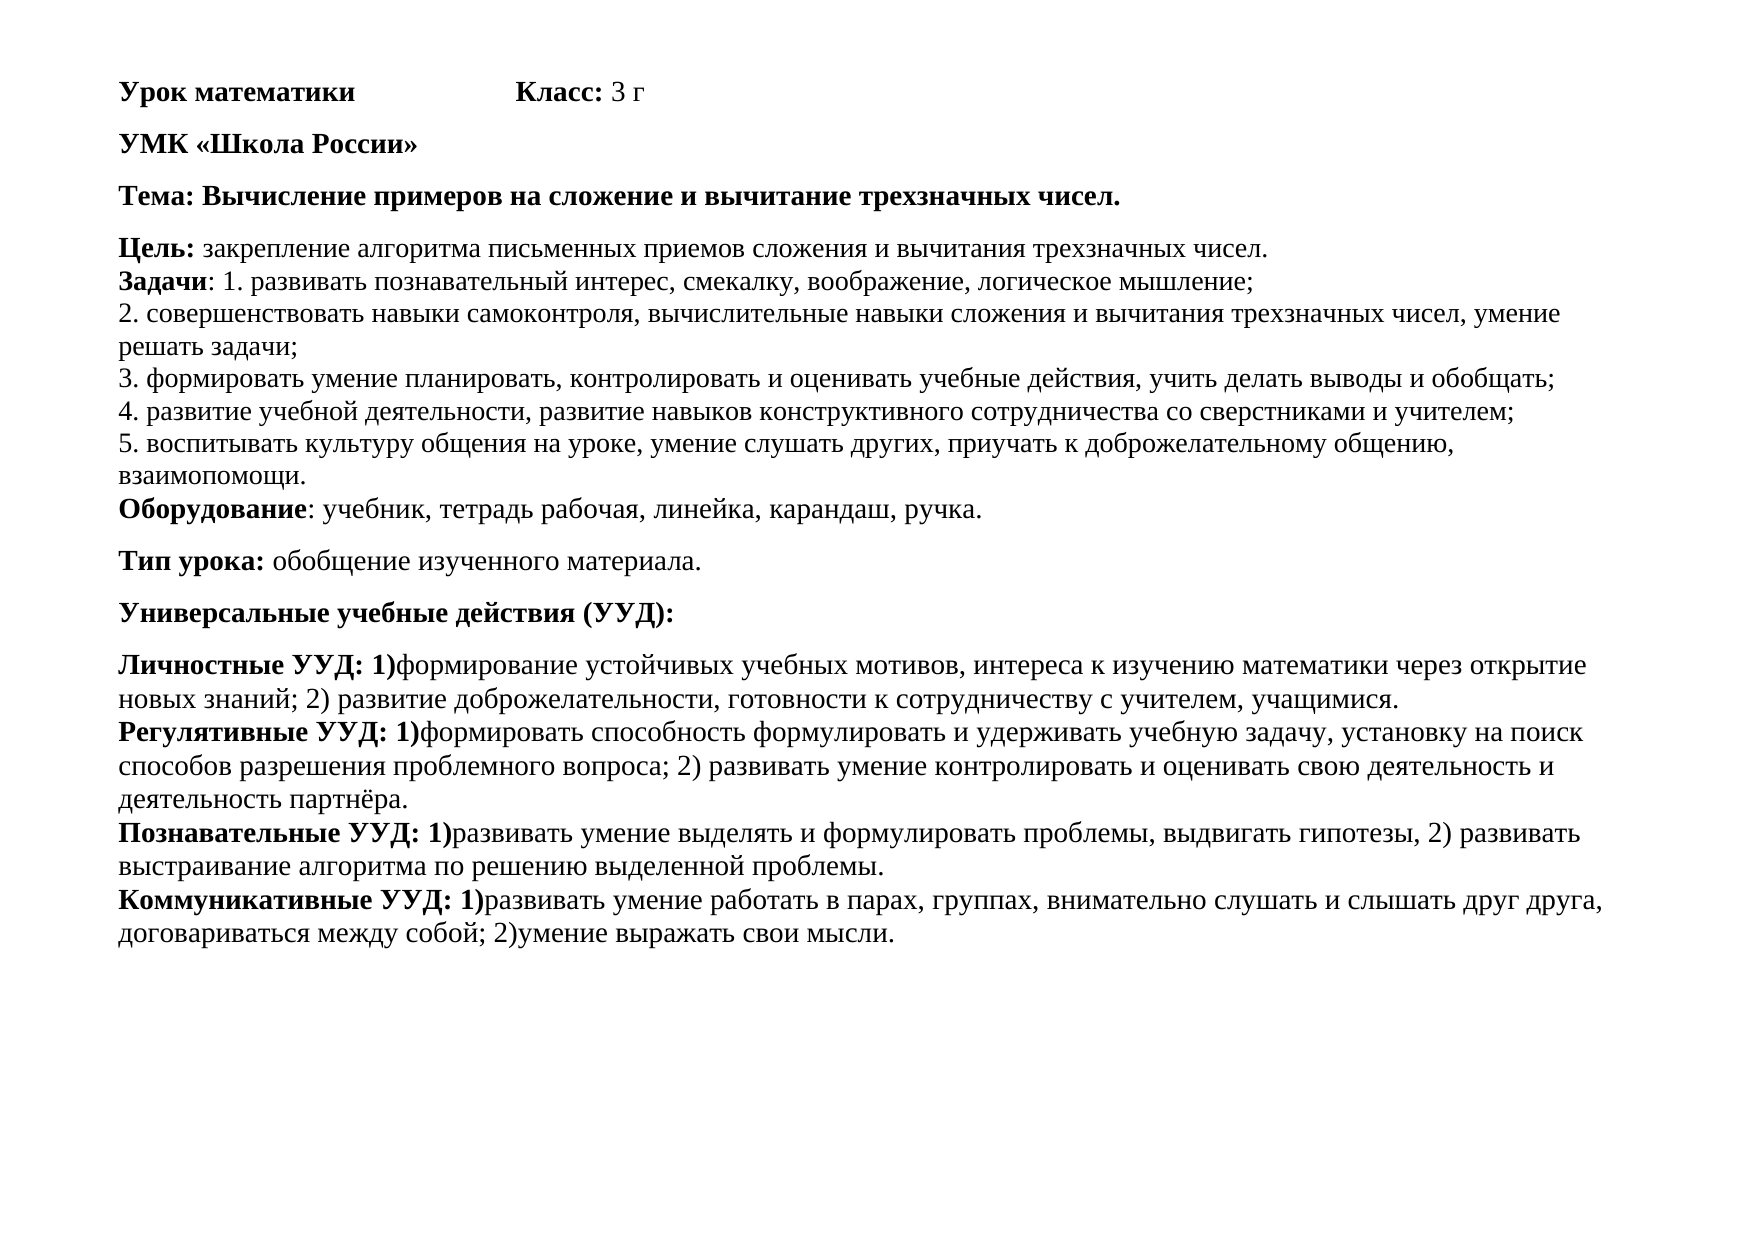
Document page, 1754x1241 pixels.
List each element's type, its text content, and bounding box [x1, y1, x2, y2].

text 4. развитие учебной деятельности, развитие навыков конструктивного сотрудничества со сверстниками и учителем; [118, 393, 1636, 426]
text 5. воспитывать культуру общения на уроке, умение слушать других, приучать к доброжелательному общению, взаимопомощи. [118, 426, 1636, 491]
text Оборудование: учебник, тетрадь рабочая, линейка, карандаш, ручка. [118, 491, 1636, 524]
text Регулятивные УУД: 1)формировать способность формулировать и удерживать учебную задачу, установку на поиск способов разрешения проблемного вопроса; 2) развивать умение контролировать и оценивать свою деятельность и деятельность партнёра. [118, 714, 1636, 815]
text Универсальные учебные действия (УУД): [118, 595, 1636, 629]
text УМК «Школа России» [118, 126, 1636, 159]
text Задачи: 1. развивать познавательный интерес, смекалку, воображение, логическое мышление; [118, 264, 1636, 296]
text Тема: Вычисление примеров на сложение и вычитание трехзначных чисел. [118, 178, 1636, 212]
text 3. формировать умение планировать, контролировать и оценивать учебные действия, учить делать выводы и обобщать; [118, 361, 1636, 393]
text Личностные УУД: 1)формирование устойчивых учебных мотивов, интереса к изучению математики через открытие новых знаний; 2) развитие доброжелательности, готовности к сотрудничеству с учителем, учащимися. [118, 647, 1636, 714]
text Цель: закрепление алгоритма письменных приемов сложения и вычитания трехзначных чисел. [118, 230, 1636, 264]
text Коммуникативные УУД: 1)развивать умение работать в парах, группах, внимательно слушать и слышать друг друга, договариваться между собой; 2)умение выражать свои мысли. [118, 882, 1636, 949]
text Тип урока: обобщение изученного материала. [118, 543, 1636, 576]
text Познавательные УУД: 1)развивать умение выделять и формулировать проблемы, выдвигать гипотезы, 2) развивать выстраивание алгоритма по решению выделенной проблемы. [118, 815, 1636, 882]
text 2. совершенствовать навыки самоконтроля, вычислительные навыки сложения и вычитания трехзначных чисел, умение решать задачи; [118, 296, 1636, 361]
text Урок математики Класс: 3 г [118, 74, 1636, 107]
